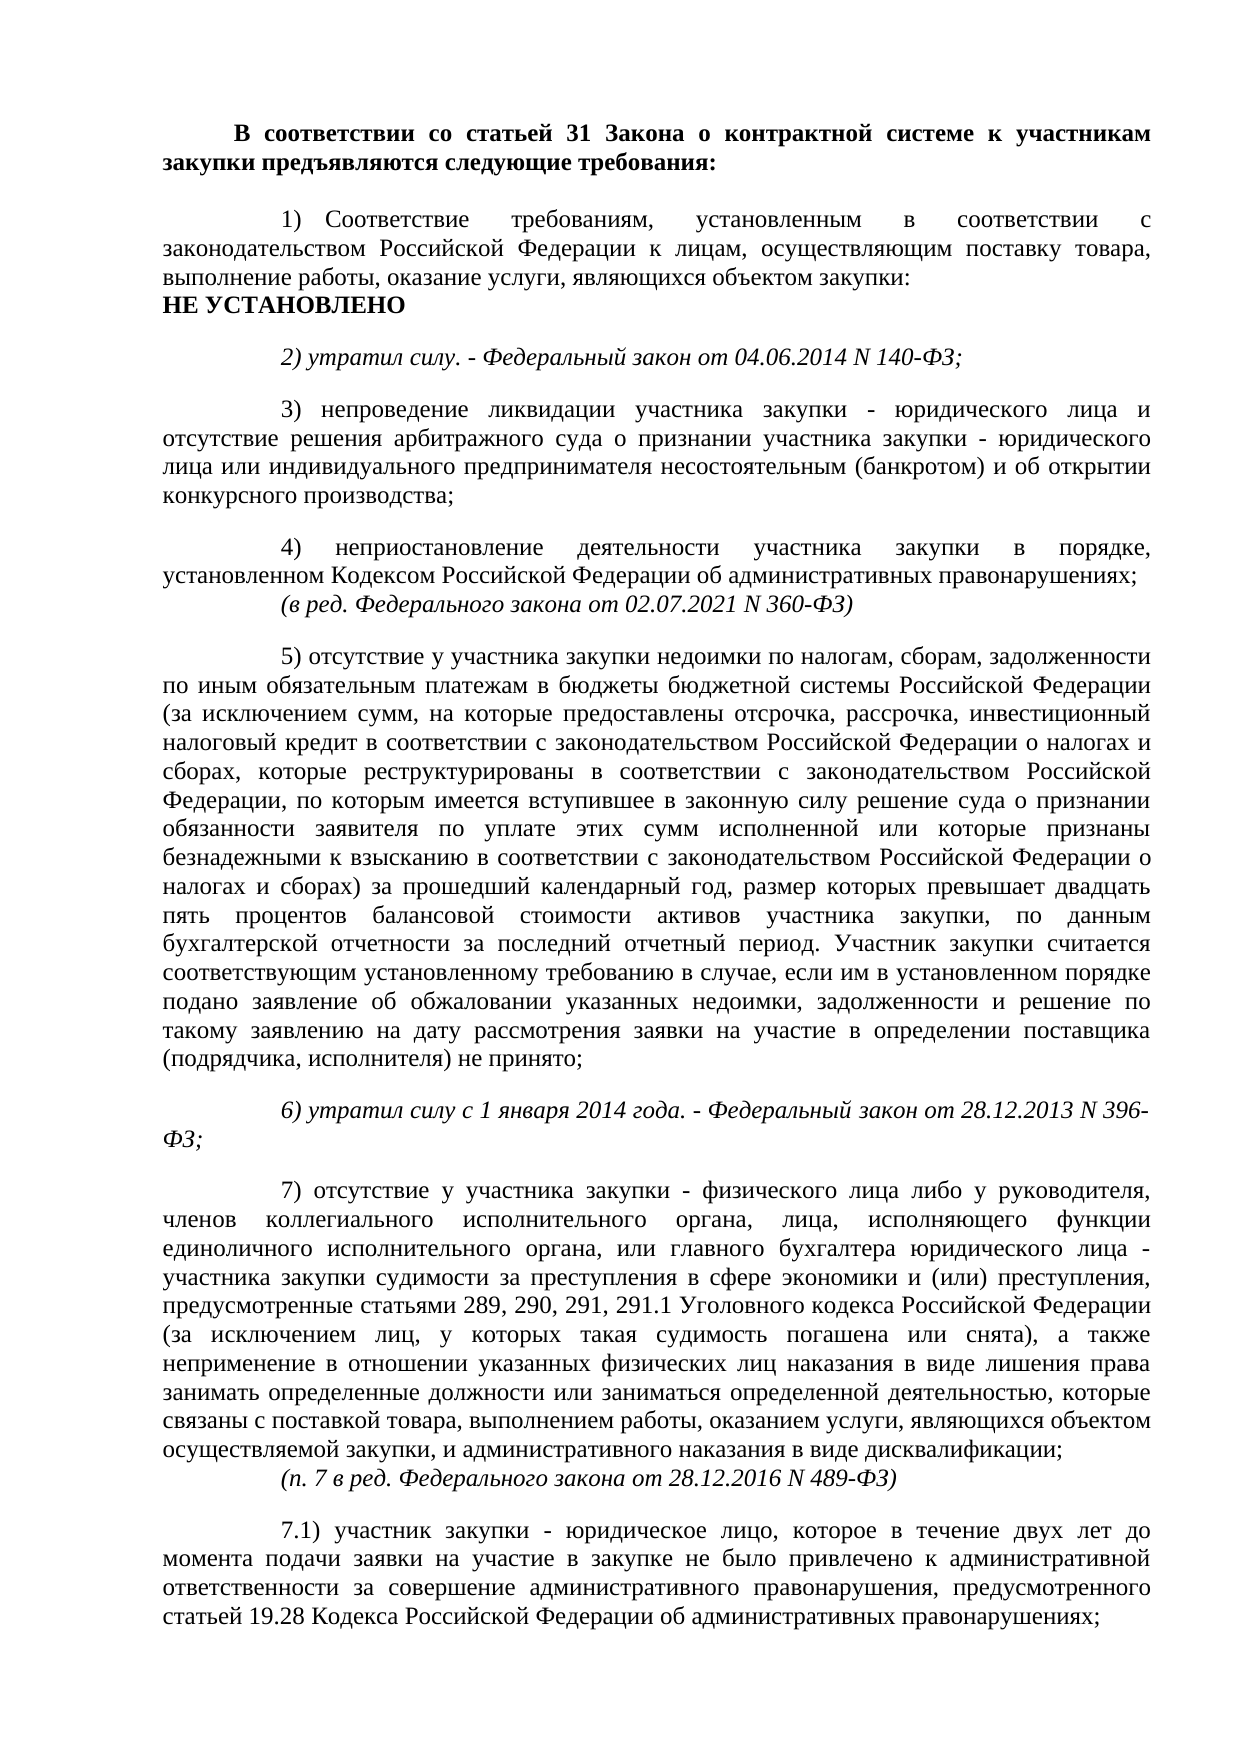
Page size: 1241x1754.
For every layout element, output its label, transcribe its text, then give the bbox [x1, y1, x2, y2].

text 5) отсутствие у участника закупки недоимки по налогам, сборам, задолженности по иным обязательным платежам в бюджеты бюджетной системы Российской Федерации (за исключением сумм, на которые предоставлены отсрочка, рассрочка, инвестиционный налоговый кредит в соответствии с законодательством Российской Федерации о налогах и сборах, которые реструктурированы в соответствии с законодательством Российской Федерации, по которым имеется вступившее в законную силу решение суда о признании обязанности заявителя по уплате этих сумм исполненной или которые признаны безнадежными к взысканию в соответствии с законодательством Российской Федерации о налогах и сборах) за прошедший календарный год, размер которых превышает двадцать пять процентов балансовой стоимости активов участника закупки, по данным бухгалтерской отчетности за последний отчетный период. Участник закупки считается соответствующим установленному требованию в случае, если им в установленном порядке подано заявление об обжаловании указанных недоимки, задолженности и решение по такому заявлению на дату рассмотрения заявки на участие в определении поставщика (подрядчика, исполнителя) не принято; [162, 641, 1152, 1072]
text 6) утратил силу с 1 января 2014 года. - Федеральный закон от 28.12.2013 N 396-ФЗ; [162, 1095, 1152, 1153]
text 2) утратил силу. - Федеральный закон от 04.06.2014 N 140-ФЗ; [162, 342, 1152, 371]
text 7) отсутствие у участника закупки - физического лица либо у руководителя, членов коллегиального исполнительного органа, лица, исполняющего функции единоличного исполнительного органа, или главного бухгалтера юридического лица - участника закупки судимости за преступления в сфере экономики и (или) преступления, предусмотренные статьями 289, 290, 291, 291.1 Уголовного кодекса Российской Федерации (за исключением лиц, у которых такая судимость погашена или снята), а также неприменение в отношении указанных физических лиц наказания в виде лишения права занимать определенные должности или заниматься определенной деятельностью, которые связаны с поставкой товара, выполнением работы, оказанием услуги, являющихся объектом осуществляемой закупки, и административного наказания в виде дисквалификации; [162, 1176, 1152, 1463]
text (в ред. Федерального закона от 02.07.2021 N 360-ФЗ) [162, 589, 1152, 618]
text В соответствии со статьей 31 Закона о контрактной системе к участникам закупки предъявляются следующие требования: [162, 118, 1152, 176]
text (п. 7 в ред. Федерального закона от 28.12.2016 N 489-ФЗ) [162, 1463, 1152, 1492]
list Соответствие требованиям, установленным в соответствии с законодательством Российской Федерации к лицам, осуществляющим поставку товара, выполнение работы, оказание услуги, являющихся объектом закупки: [162, 204, 1152, 291]
text 7.1) участник закупки - юридическое лицо, которое в течение двух лет до момента подачи заявки на участие в закупке не было привлечено к административной ответственности за совершение административного правонарушения, предусмотренного статьей 19.28 Кодекса Российской Федерации об административных правонарушениях; [162, 1515, 1152, 1630]
text 3) непроведение ликвидации участника закупки - юридического лица и отсутствие решения арбитражного суда о признании участника закупки - юридического лица или индивидуального предпринимателя несостоятельным (банкротом) и об открытии конкурсного производства; [162, 394, 1152, 509]
text 4) неприостановление деятельности участника закупки в порядке, установленном Кодексом Российской Федерации об административных правонарушениях; [162, 532, 1152, 589]
text НЕ УСТАНОВЛЕНО [162, 291, 1152, 319]
